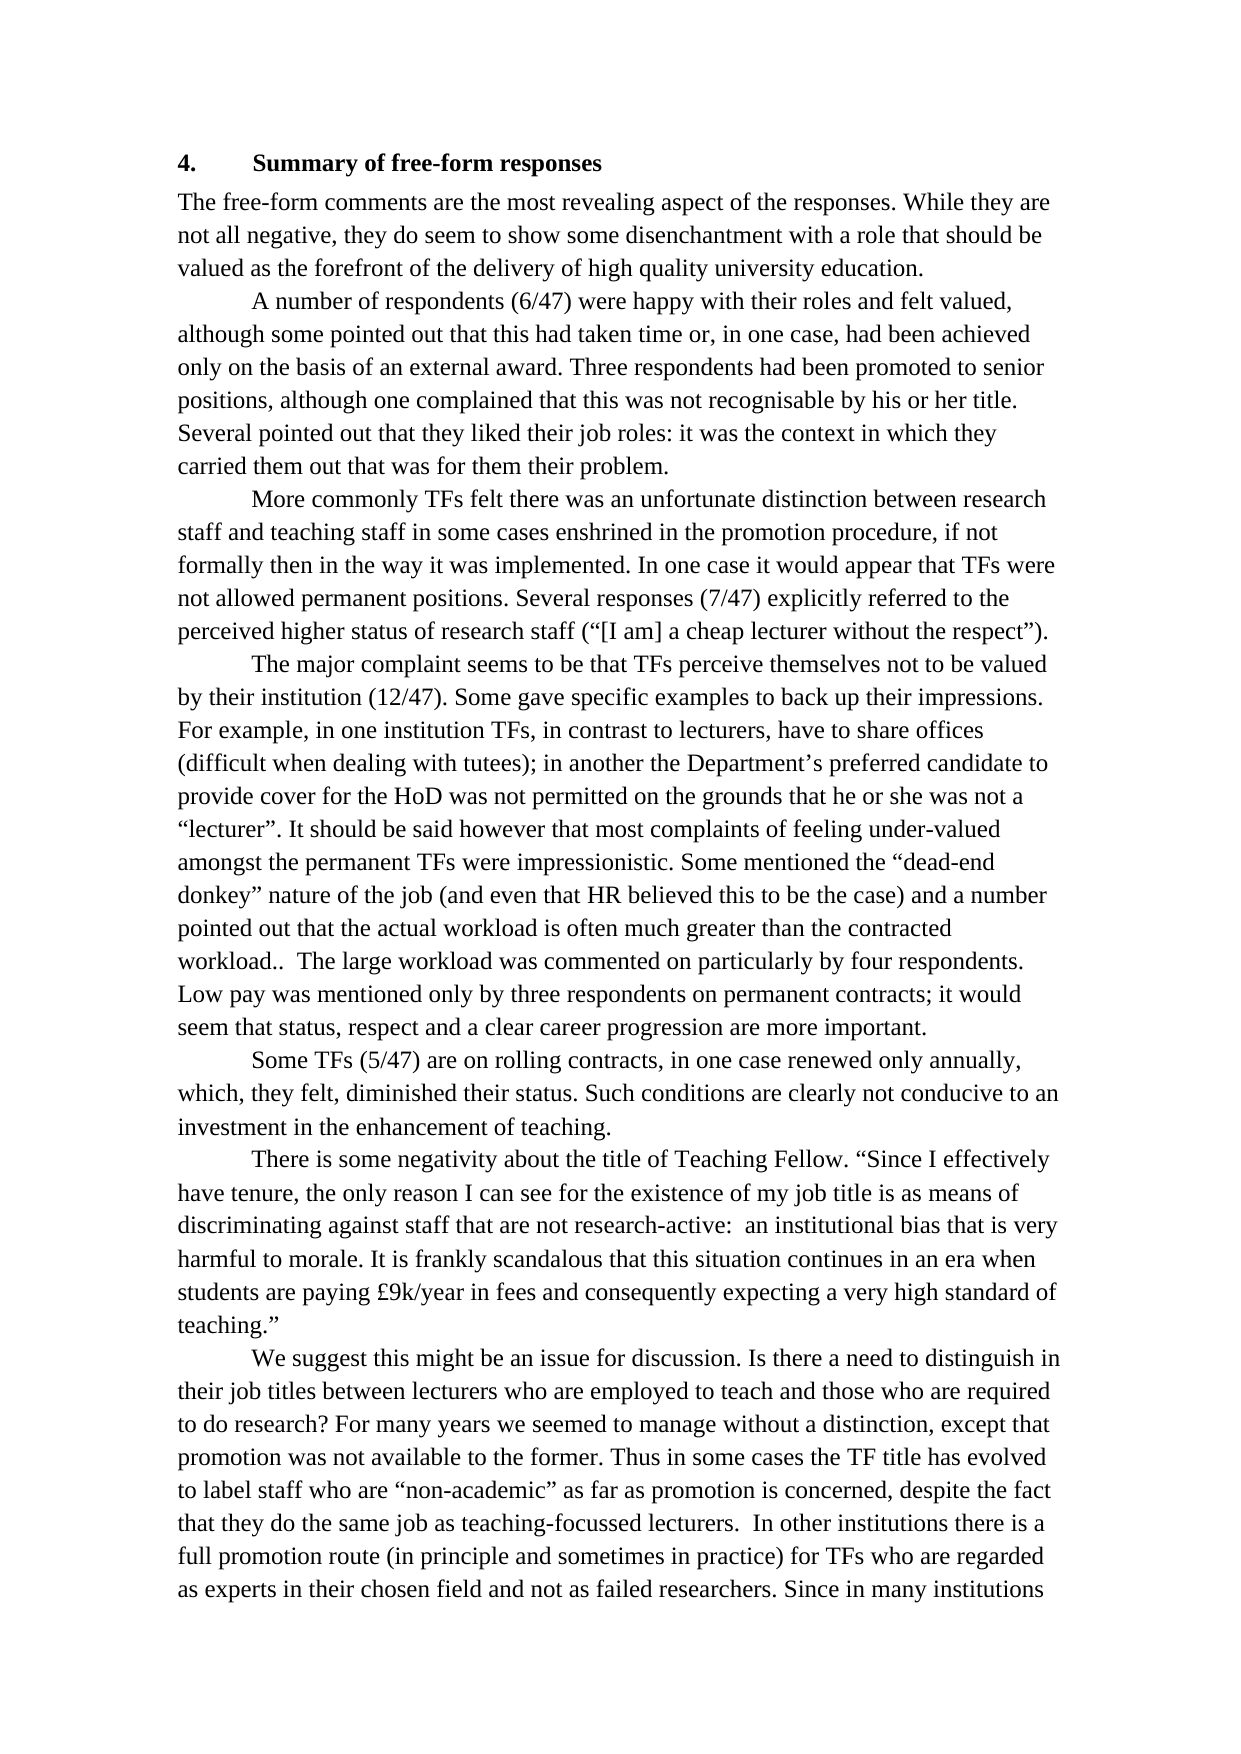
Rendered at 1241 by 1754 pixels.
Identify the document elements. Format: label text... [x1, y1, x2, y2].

subtitle Summary of free-form responses [177, 148, 1004, 176]
text Some TFs (5/47) are on rolling contracts, in one case renewed only annually, which, they felt, diminished their status. Such conditions are clearly not conducive to an investment in the enhancement of teaching. [177, 1046, 1063, 1140]
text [177, 1343, 1063, 1603]
text The free-form comments are the most revealing aspect of the responses. While they are not all negative, they do seem to show some disenchantment with a role that should be valued as the forefront of the delivery of high quality university education. [177, 187, 1063, 282]
text More commonly TFs felt there was an unfortunate distinction between research staff and teaching staff in some cases enshrined in the promotion procedure, if not formally then in the way it was implemented. In one case it would appear that TFs were not allowed permanent positions. Several responses (7/47) explicitly referred to the perceived higher status of research staff (“[I am] a cheap lecturer without the respect”). [177, 484, 1063, 645]
text There is some negativity about the title of Teaching Fellow. “Since I effectively have tenure, the only reason I can see for the existence of my job title is as means of discriminating against staff that are not research-active: an institutional bias that is very harmful to morale. It is frankly scandalous that this situation continues in an era when students are paying £9k/year in fees and consequently expecting a very high standard of teaching.” [177, 1144, 1063, 1338]
text The major complaint seems to be that TFs perceive themselves not to be valued by their institution (12/47). Some gave specific examples to back up their impressions. For example, in one institution TFs, in contrast to lecturers, have to share offices (difficult when dealing with tutees); in another the Department’s preferred candidate to provide cover for the HoD was not permitted on the grounds that he or she was not a “lecturer”. It should be said however that most complaints of feeling under-valued amongst the permanent TFs were impressionistic. Some mentioned the “dead-end donkey” nature of the job (and even that HR believed this to be the case) and a number pointed out that the actual workload is often much greater than the contracted workload.. The large workload was commented on particularly by four respondents. Low pay was mentioned only by three respondents on permanent contracts; it would seem that status, respect and a clear career progression are more important. [177, 649, 1063, 1041]
text A number of respondents (6/47) were happy with their roles and felt valued, although some pointed out that this had taken time or, in one case, had been achieved only on the basis of an external award. Three respondents had been promoted to senior positions, although one complained that this was not recognisable by his or her title. Several pointed out that they liked their job roles: it was the context in which they carried them out that was for them their problem. [177, 286, 1063, 480]
